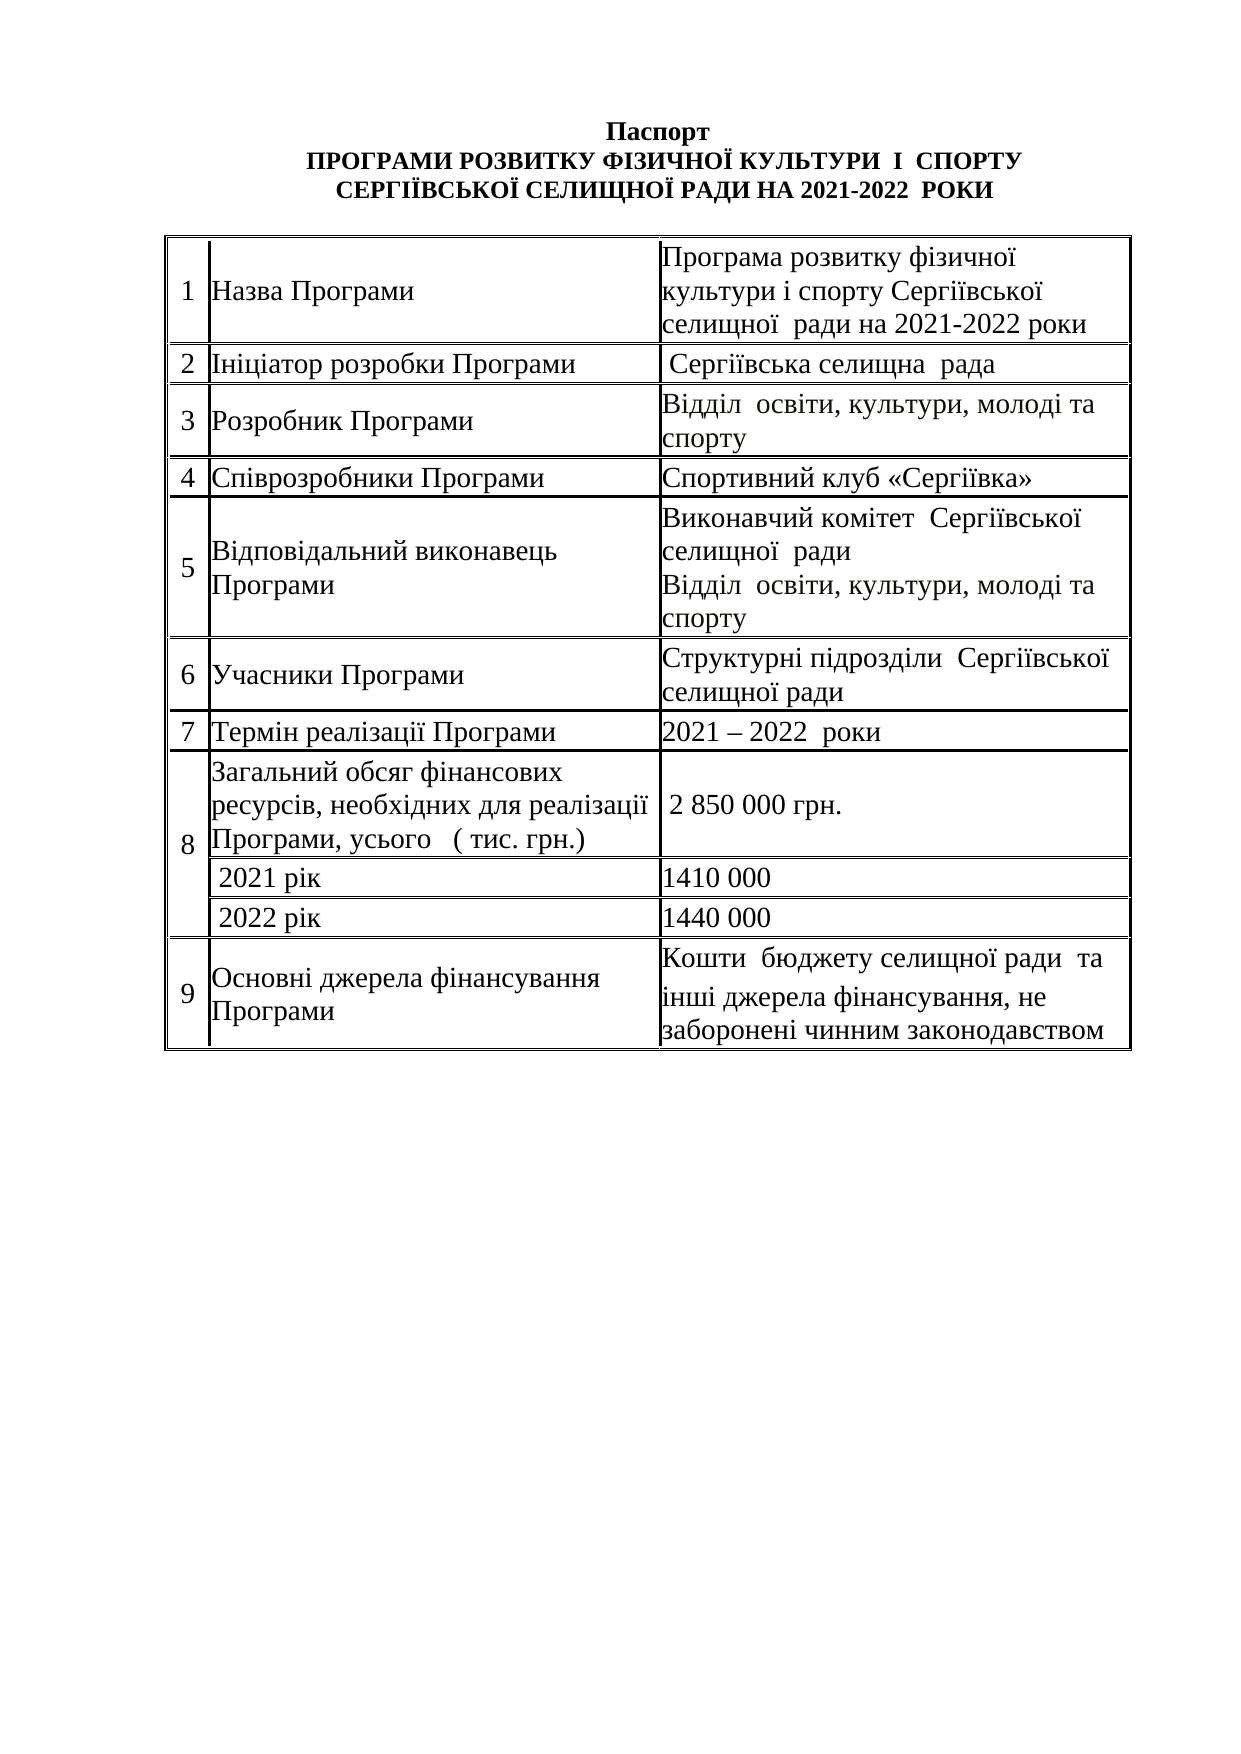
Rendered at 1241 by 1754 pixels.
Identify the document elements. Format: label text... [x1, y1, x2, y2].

table_cell Загальний обсяг фінансових ресурсів, необхідних для реалізації Програми, усього ( тис. грн.) [211, 752, 659, 856]
table_cell 2021 – 2022 роки [662, 709, 1129, 749]
table_cell 6 [166, 636, 209, 709]
table_cell 9 [166, 936, 209, 1048]
table_cell 2 850 000 грн. [662, 749, 1129, 856]
table_cell Структурні підрозділи Сергіївської селищної ради [660, 636, 1131, 709]
table_cell Сергіївська селищна рада [660, 342, 1131, 382]
table_cell 4 [168, 455, 208, 495]
table_cell Основні джерела фінансування Програми [209, 939, 660, 1048]
table_cell Відповідальний виконавець Програми [211, 498, 659, 636]
table_cell 1410 000 [660, 856, 1131, 896]
text Паспорт [177, 115, 1152, 146]
table_header 1 [168, 238, 209, 342]
table_header Назва Програми [209, 236, 660, 342]
table_cell 7 [168, 709, 208, 749]
table_cell Кошти бюджету селищної ради та інші джерела фінансування, не заборонені чинним законодавством [660, 936, 1131, 1048]
table_cell Учасники Програми [211, 639, 659, 709]
table_cell Термін реалізації Програми [211, 712, 659, 749]
table_cell Розробник Програми [211, 385, 659, 455]
table_cell 2 [166, 342, 209, 382]
text ПРОГРАМИ РОЗВИТКУ ФІЗИЧНОЇ КУЛЬТУРИ І СПОРТУ [177, 146, 1152, 175]
table_header Програма розвитку фізичної культури і спорту Сергіївської селищної ради на 2021-2022 роки [660, 238, 1129, 342]
table_cell Співрозробники Програми [211, 459, 659, 495]
table_cell 2022 рік [211, 899, 659, 936]
table_cell 2021 рік [211, 859, 659, 896]
table_cell 5 [168, 495, 208, 636]
table_cell 3 [166, 382, 209, 455]
table_cell Виконавчий комітет Сергіївської селищної ради Відділ освіти, культури, молоді та спорту [662, 495, 1129, 636]
table_cell Відділ освіти, культури, молоді та спорту [660, 382, 1131, 455]
table_cell Спортивний клуб «Сергіївка» [662, 455, 1130, 495]
table_cell 1440 000 [660, 896, 1131, 936]
text СЕРГІЇВСЬКОЇ СЕЛИЩНОЇ РАДИ НА 2021-2022 РОКИ [177, 175, 1152, 204]
table_cell 8 [168, 749, 208, 936]
table_cell Ініціатор розробки Програми [211, 345, 659, 382]
